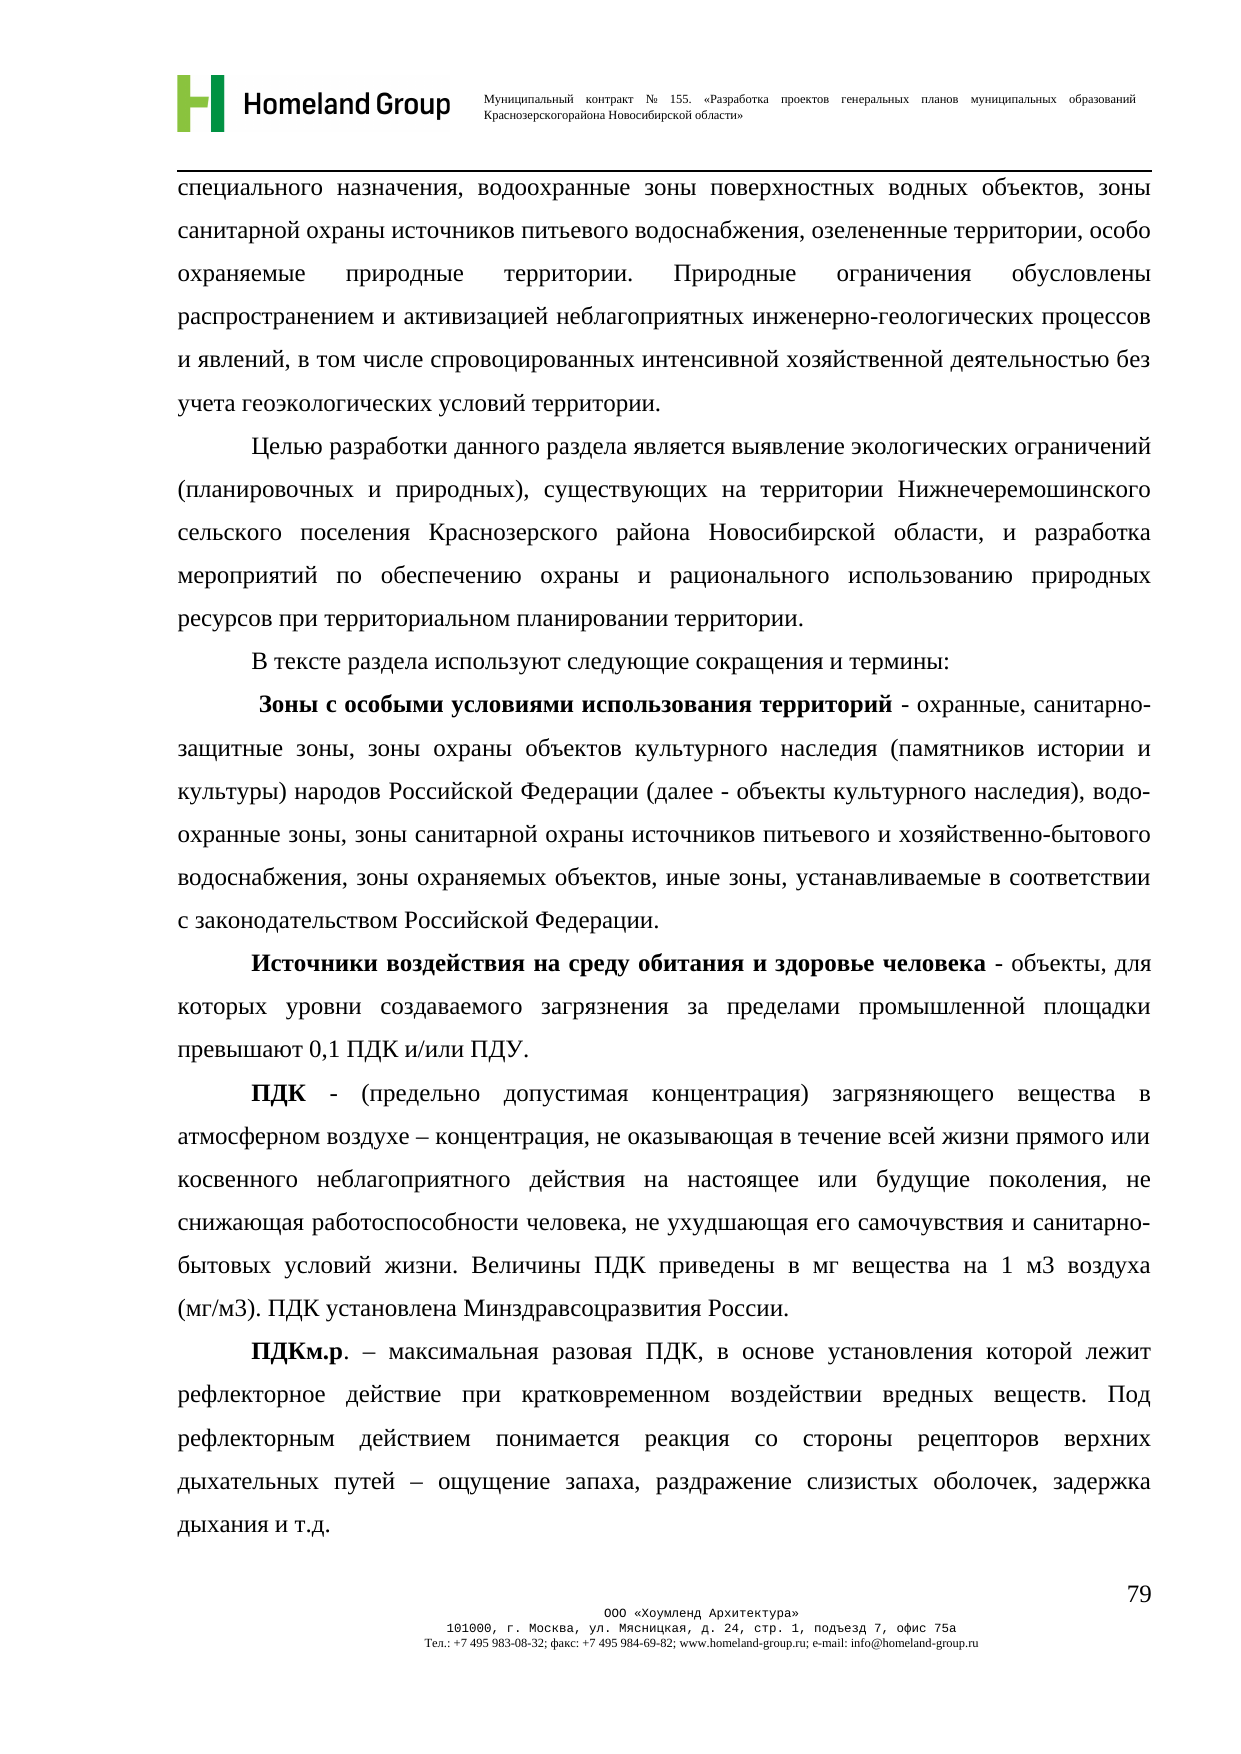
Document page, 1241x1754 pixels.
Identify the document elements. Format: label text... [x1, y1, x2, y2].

text Источники воздействия на среду обитания и здоровье человека - объекты, для которых уровни создаваемого загрязнения за пределами промышленной площадки превышают 0,1 ПДК и/или ПДУ. [177, 948, 1152, 1063]
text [177, 172, 1152, 416]
text Целью разработки данного раздела является выявление экологических ограничений (планировочных и природных), существующих на территории Нижнечеремошинского сельского поселения Краснозерского района Новосибирской области, и разработка мероприятий по обеспечению охраны и рационального использованию природных ресурсов при территориальном планировании территории. [177, 431, 1152, 632]
text ПДКм.р. – максимальная разовая ПДК, в основе установления которой лежит рефлекторное действие при кратковременном воздействии вредных веществ. Под рефлекторным действием понимается реакция со стороны рецепторов верхних дыхательных путей – ощущение запаха, раздражение слизистых оболочек, задержка дыхания и т.д. [177, 1336, 1152, 1538]
picture [177, 75, 450, 132]
text В тексте раздела используют следующие сокращения и термины: [177, 646, 1152, 675]
text Зоны с особыми условиями использования территорий - охранные, санитарно-защитные зоны, зоны охраны объектов культурного наследия (памятников истории и культуры) народов Российской Федерации (далее - объекты культурного наследия), водо-охранные зоны, зоны санитарной охраны источников питьевого и хозяйственно-бытового водоснабжения, зоны охраняемых объектов, иные зоны, устанавливаемые в соответствии с законодательством Российской Федерации. [177, 689, 1152, 934]
text ПДК - (предельно допустимая концентрация) загрязняющего вещества в атмосферном воздухе – концентрация, не оказывающая в течение всей жизни прямого или косвенного неблагоприятного действия на настоящее или будущие поколения, не снижающая работоспособности человека, не ухудшающая его самочувствия и санитарно-бытовых условий жизни. Величины ПДК приведены в мг вещества на 1 м3 воздуха (мг/м3). ПДК установлена Минздравсоцразвития России. [177, 1078, 1152, 1322]
